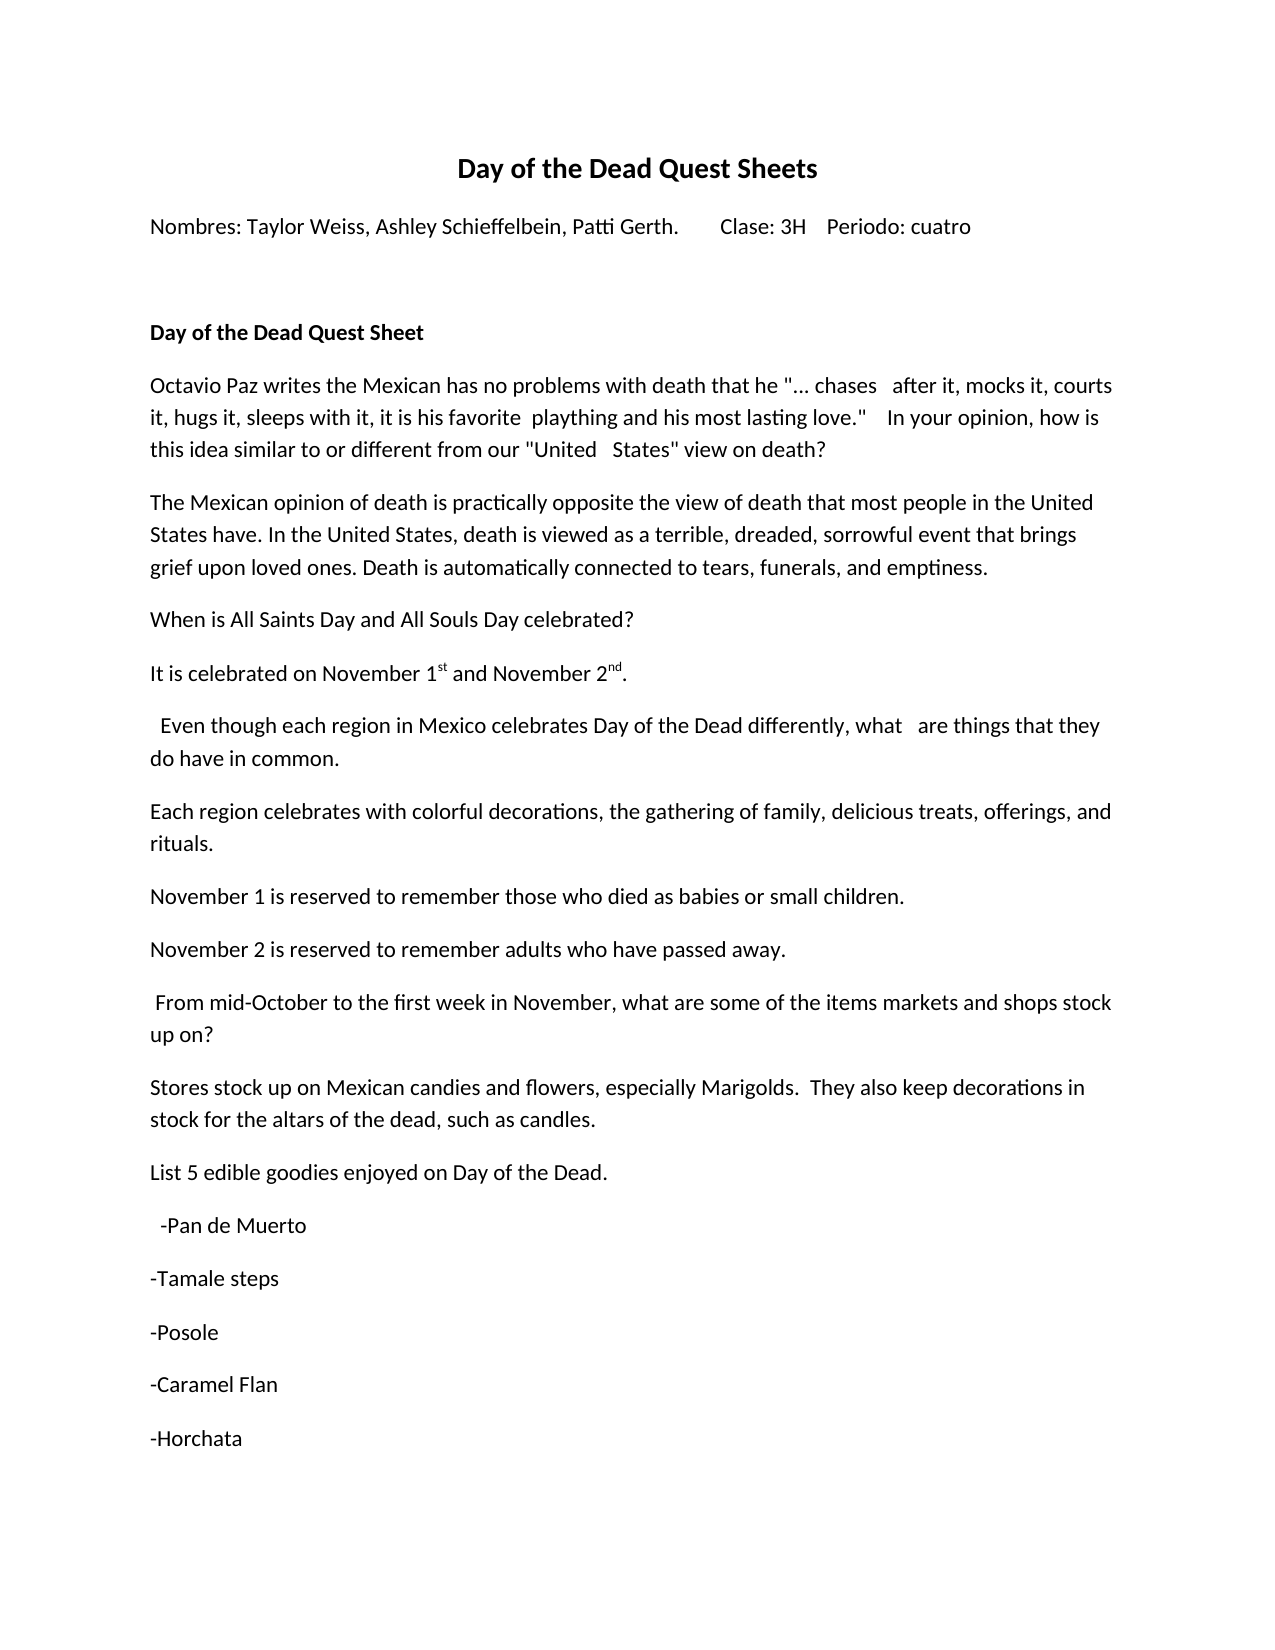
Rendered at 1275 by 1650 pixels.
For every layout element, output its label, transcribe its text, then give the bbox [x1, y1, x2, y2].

text List 5 edible goodies enjoyed on Day of the Dead. [150, 1158, 1125, 1187]
text -Tamale steps [150, 1264, 1125, 1293]
text When is All Saints Day and All Souls Day celebrated? [150, 606, 1125, 634]
text Day of the Dead Quest Sheets [150, 150, 1125, 186]
text Each region celebrates with colorful decorations, the gathering of family, delicious treats, offerings, and rituals. [150, 797, 1125, 857]
text From mid-October to the first week in November, what are some of the items markets and shops stock up on? [150, 988, 1125, 1048]
text -Caramel Flan [150, 1371, 1125, 1399]
text Even though each region in Mexico celebrates Day of the Dead differently, what are things that they do have in common. [150, 712, 1125, 772]
text November 1 is reserved to remember those who died as babies or small children. [150, 882, 1125, 910]
text Day of the Dead Quest Sheet [150, 318, 1125, 346]
text Octavio Paz writes the Mexican has no problems with death that he "... chases after it, mocks it, courts it, hugs it, sleeps with it, it is his favorite plaything and his most lasting love." In your opinion, how is this idea similar to or different from our "United States" view on death? [150, 371, 1125, 463]
text The Mexican opinion of death is practically opposite the view of death that most people in the United States have. In the United States, death is viewed as a terrible, dreaded, sorrowful event that brings grief upon loved ones. Death is automatically connected to tears, funerals, and emptiness. [150, 488, 1125, 581]
text Nombres: Taylor Weiss, Ashley Schieffelbein, Patti Gerth. Clase: 3H Periodo: cuatro [150, 212, 1125, 240]
text It is celebrated on November 1st and November 2nd. [150, 659, 1125, 687]
text -Horchata [150, 1424, 1125, 1452]
text -Pan de Muerto [150, 1212, 1125, 1239]
text -Posole [150, 1318, 1125, 1346]
text November 2 is reserved to remember adults who have passed away. [150, 935, 1125, 963]
text Stores stock up on Mexican candies and flowers, especially Marigolds. They also keep decorations in stock for the altars of the dead, such as candles. [150, 1073, 1125, 1133]
